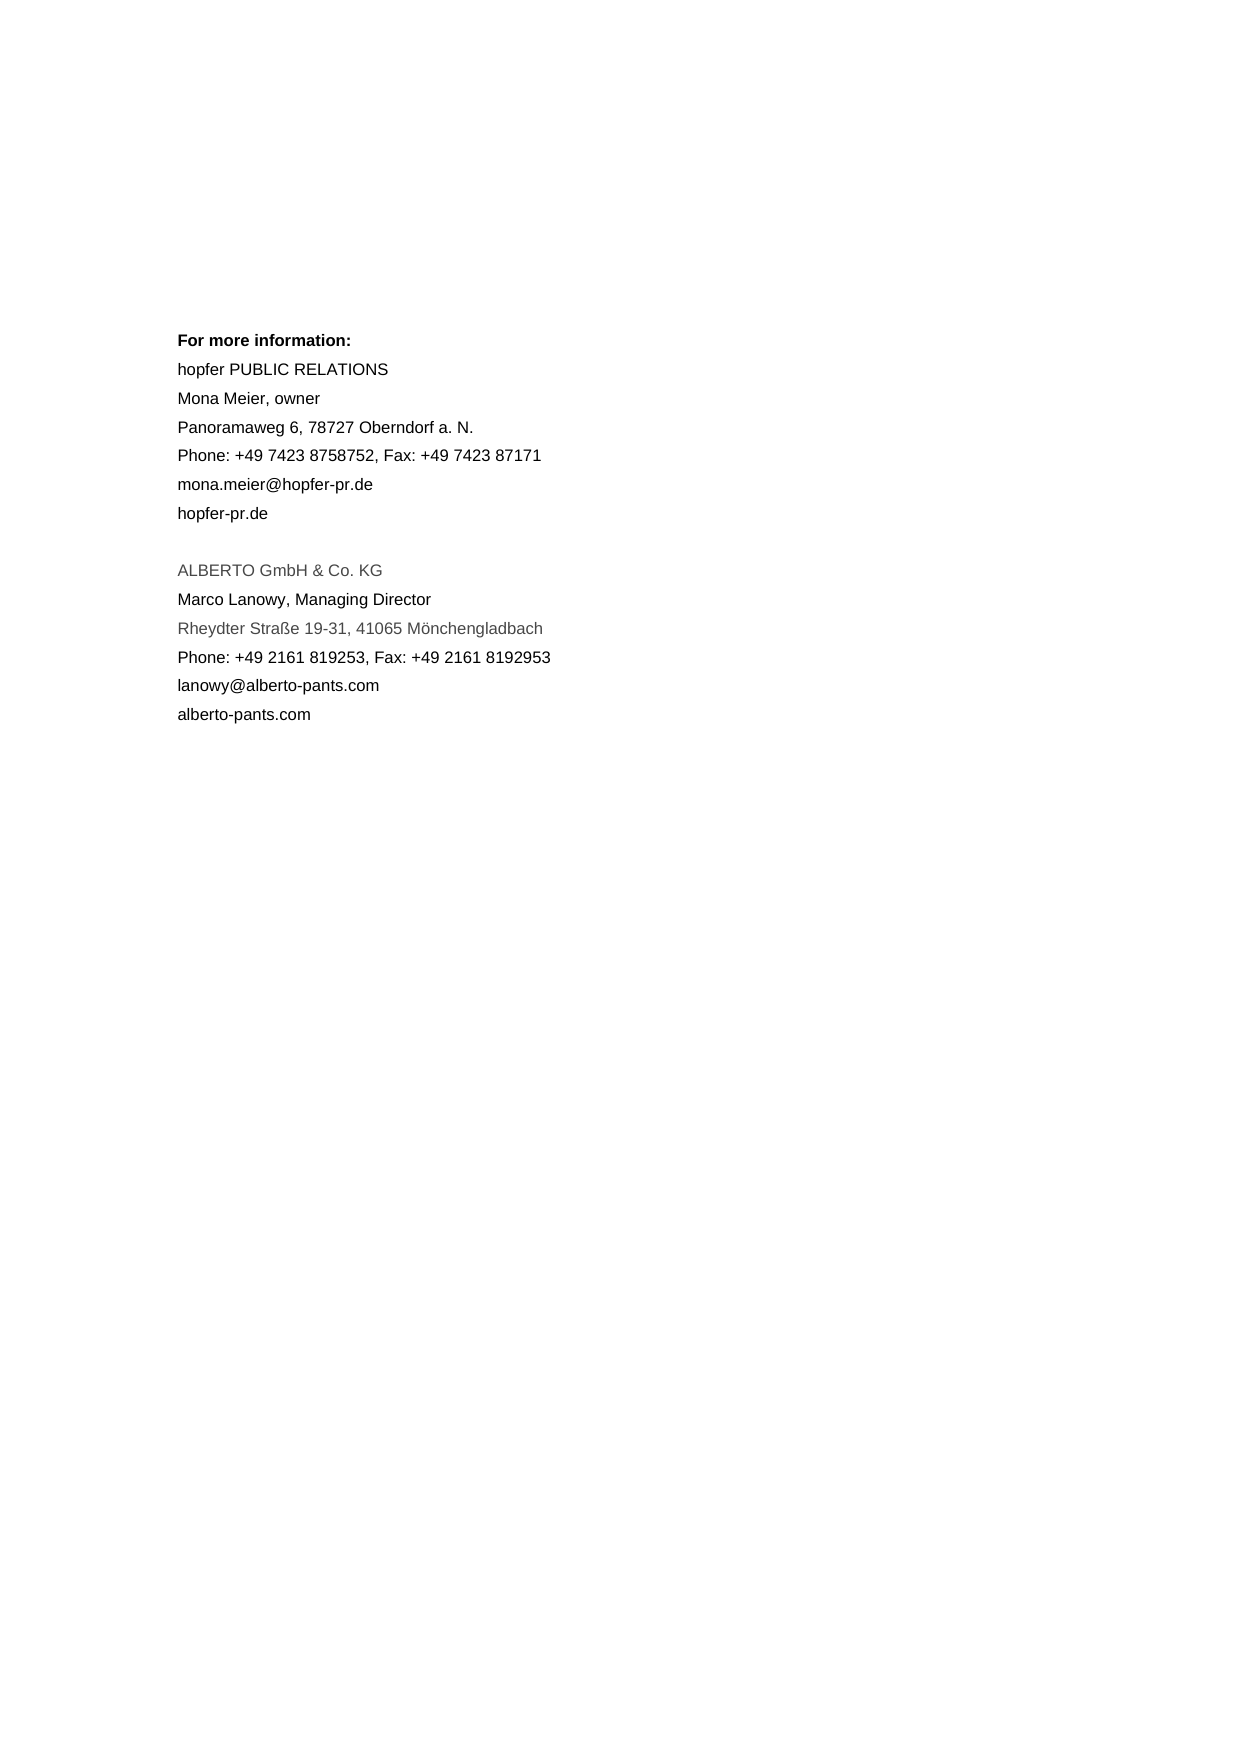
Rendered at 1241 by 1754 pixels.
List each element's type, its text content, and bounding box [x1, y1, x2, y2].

text alberto-pants.com [177, 705, 977, 724]
text Panoramaweg 6, 78727 Oberndorf a. N. [177, 417, 898, 437]
text Mona Meier, owner [177, 389, 1016, 408]
text lanowy@alberto-pants.com [177, 676, 977, 695]
text mona.meier@hopfer-pr.de [177, 475, 977, 494]
text Phone: +49 2161 819253, Fax: +49 2161 8192953 [177, 647, 977, 667]
text For more information: [177, 331, 898, 350]
text Phone: +49 7423 8758752, Fax: +49 7423 87171 [177, 446, 977, 465]
text hopfer-pr.de [177, 504, 977, 523]
text hopfer PUBLIC RELATIONS [177, 360, 898, 379]
text ALBERTO GmbH & Co. KG [177, 561, 977, 580]
text Marco Lanowy, Managing Director [177, 590, 977, 609]
text Rheydter Straße 19-31, 41065 Mönchengladbach [177, 619, 977, 638]
